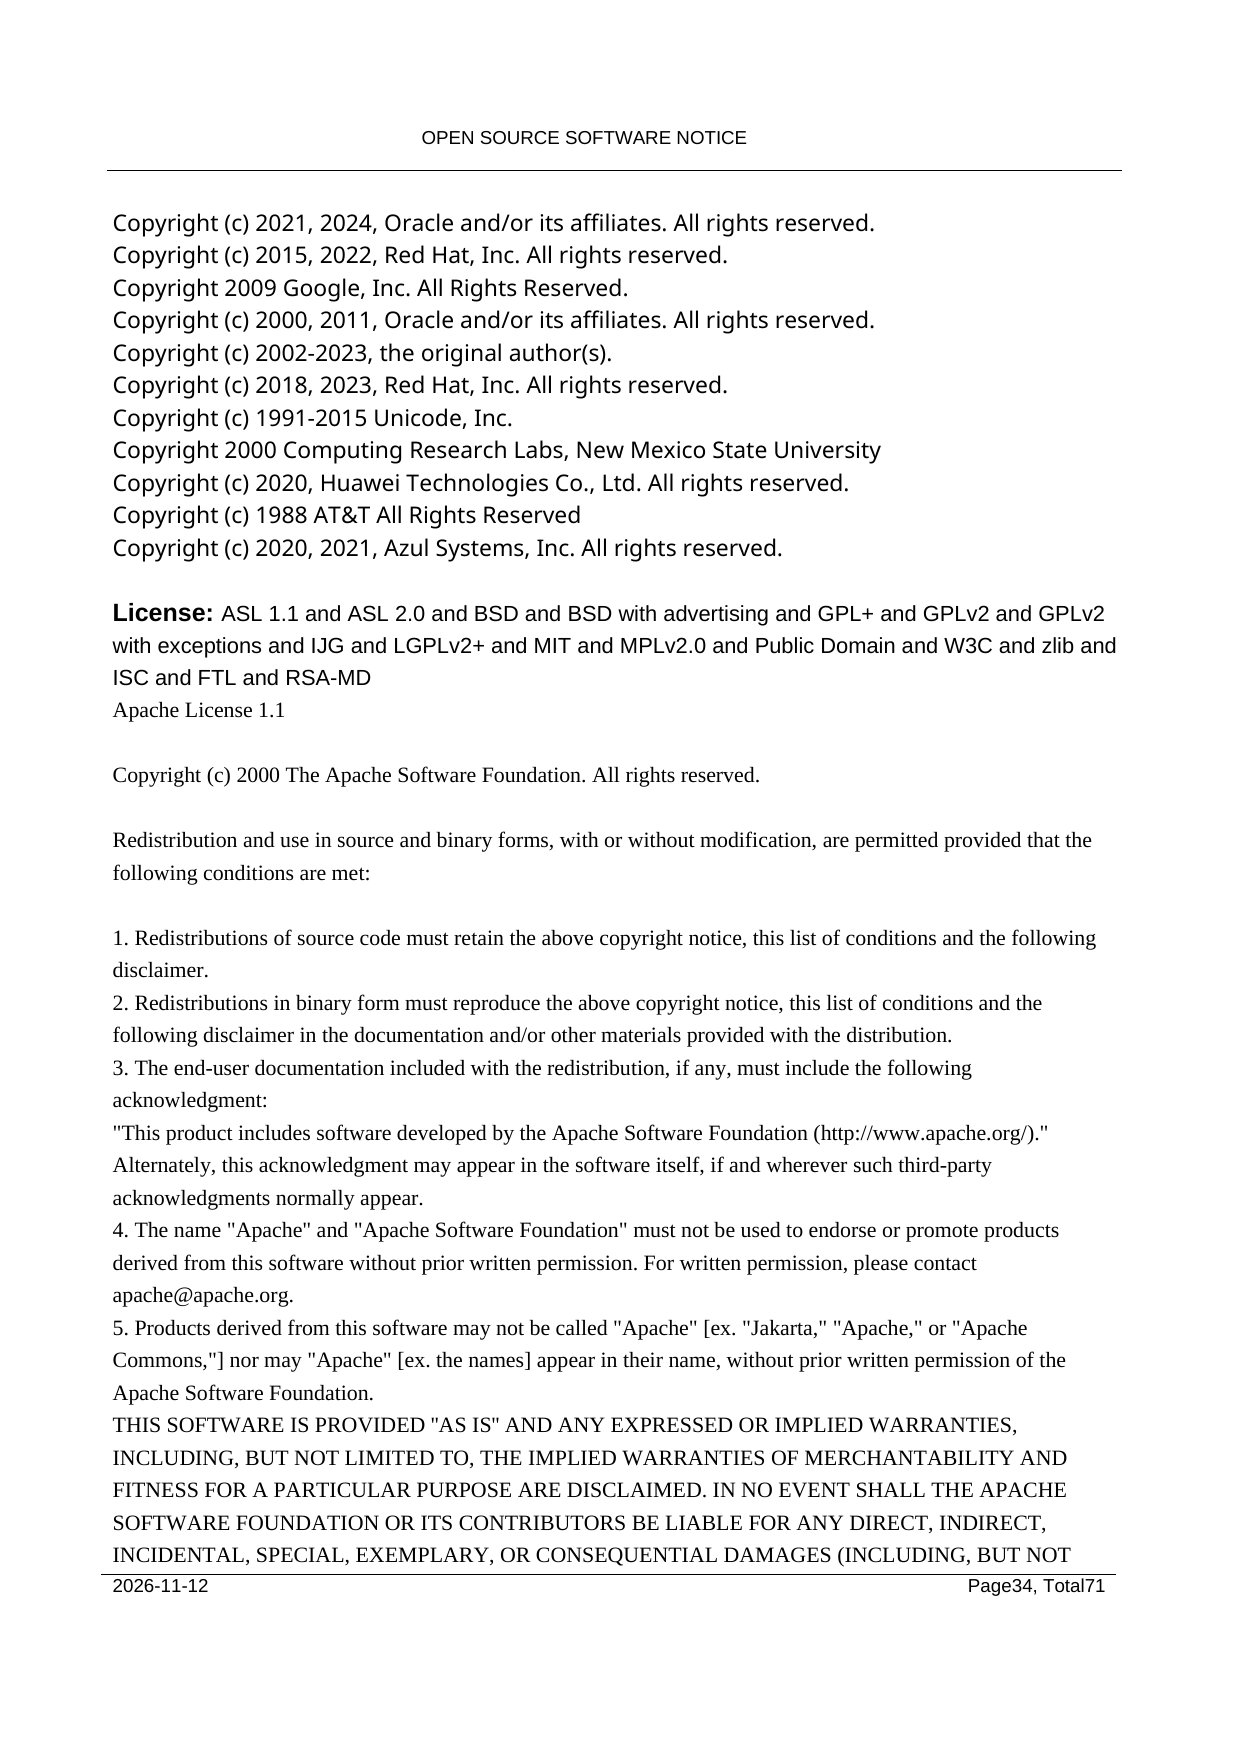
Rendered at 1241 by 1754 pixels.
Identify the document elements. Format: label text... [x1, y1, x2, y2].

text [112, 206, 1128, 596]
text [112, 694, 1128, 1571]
text License: ASL 1.1 and ASL 2.0 and BSD and BSD with advertising and GPL+ and GPLv2 and GPLv2 with exceptions and IJG and LGPLv2+ and MIT and MPLv2.0 and Public Domain and W3C and zlib and ISC and FTL and RSA-MD [112, 596, 1128, 694]
